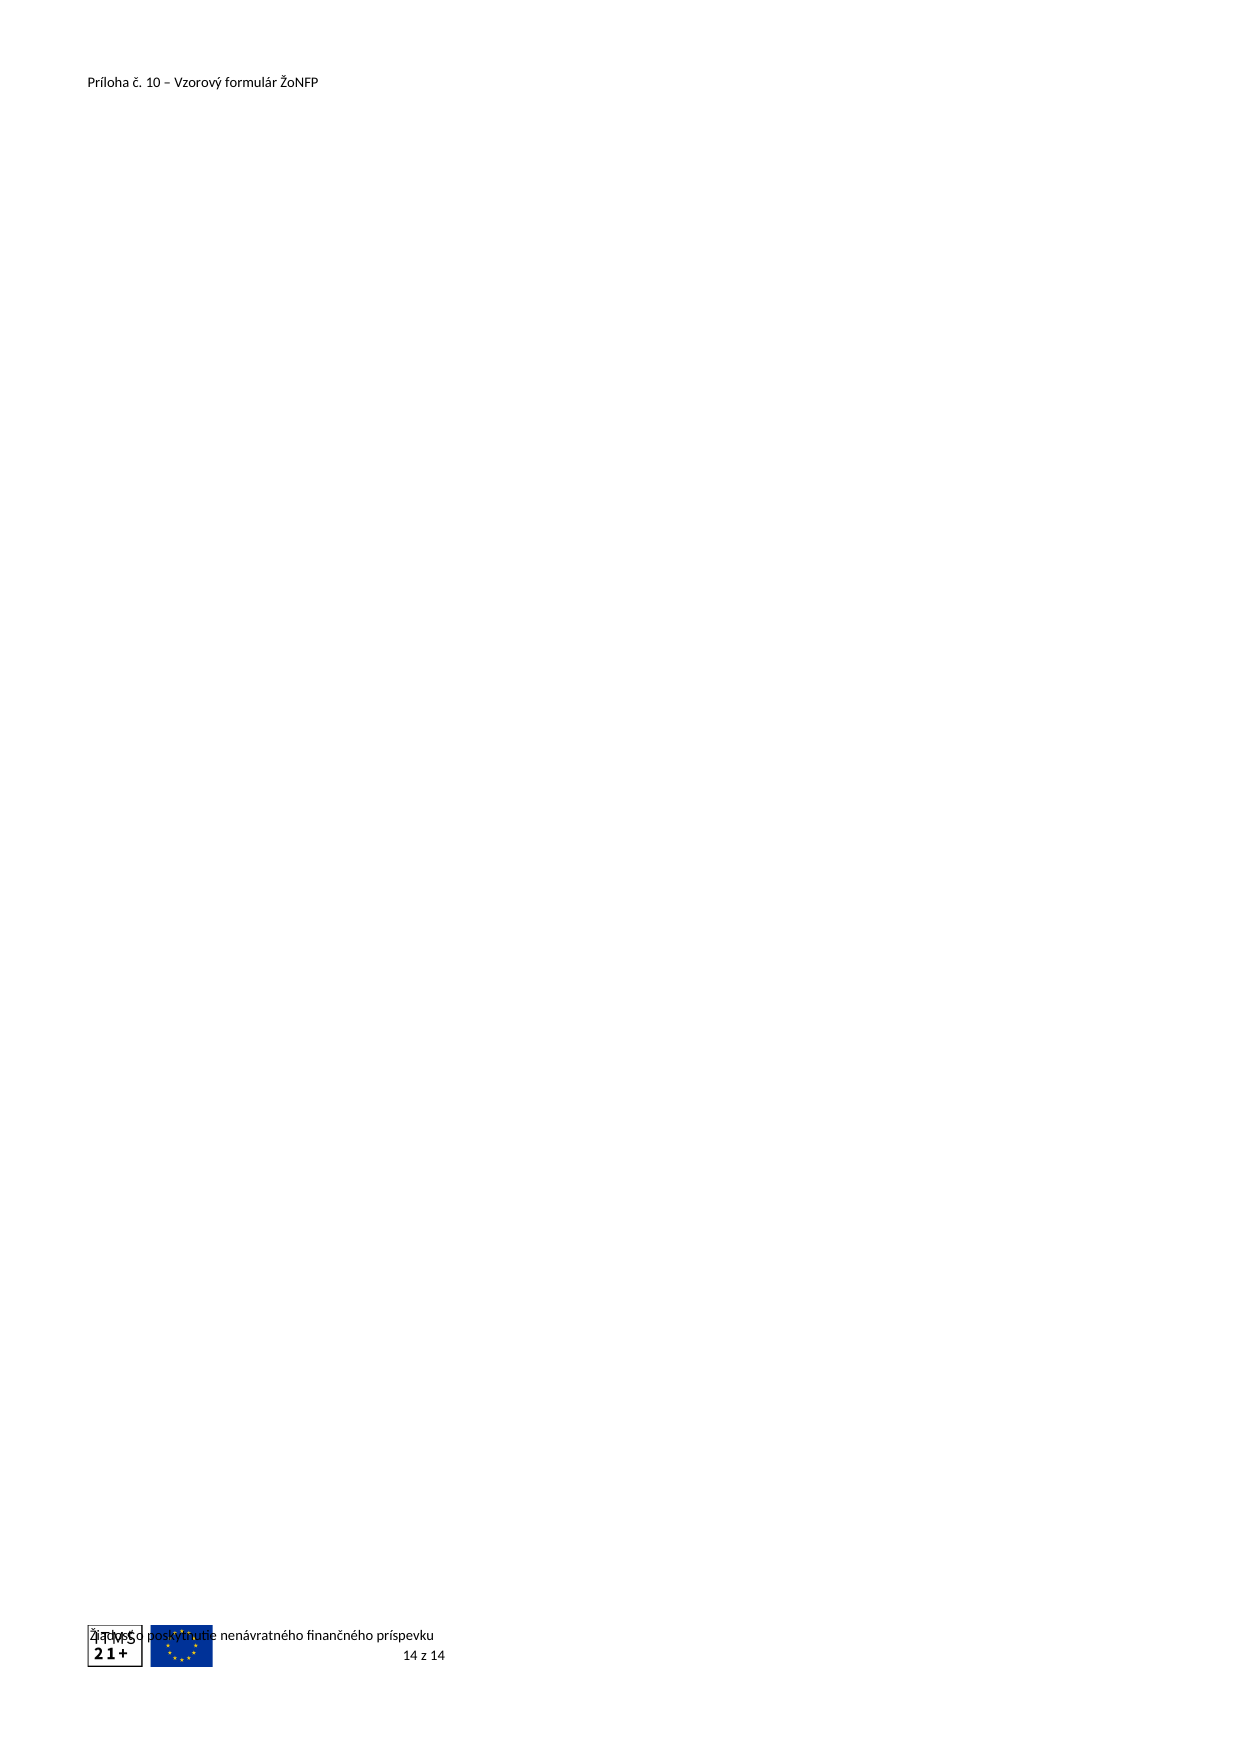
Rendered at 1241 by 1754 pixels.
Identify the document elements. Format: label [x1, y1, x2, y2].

picture [87, 1625, 213, 1667]
